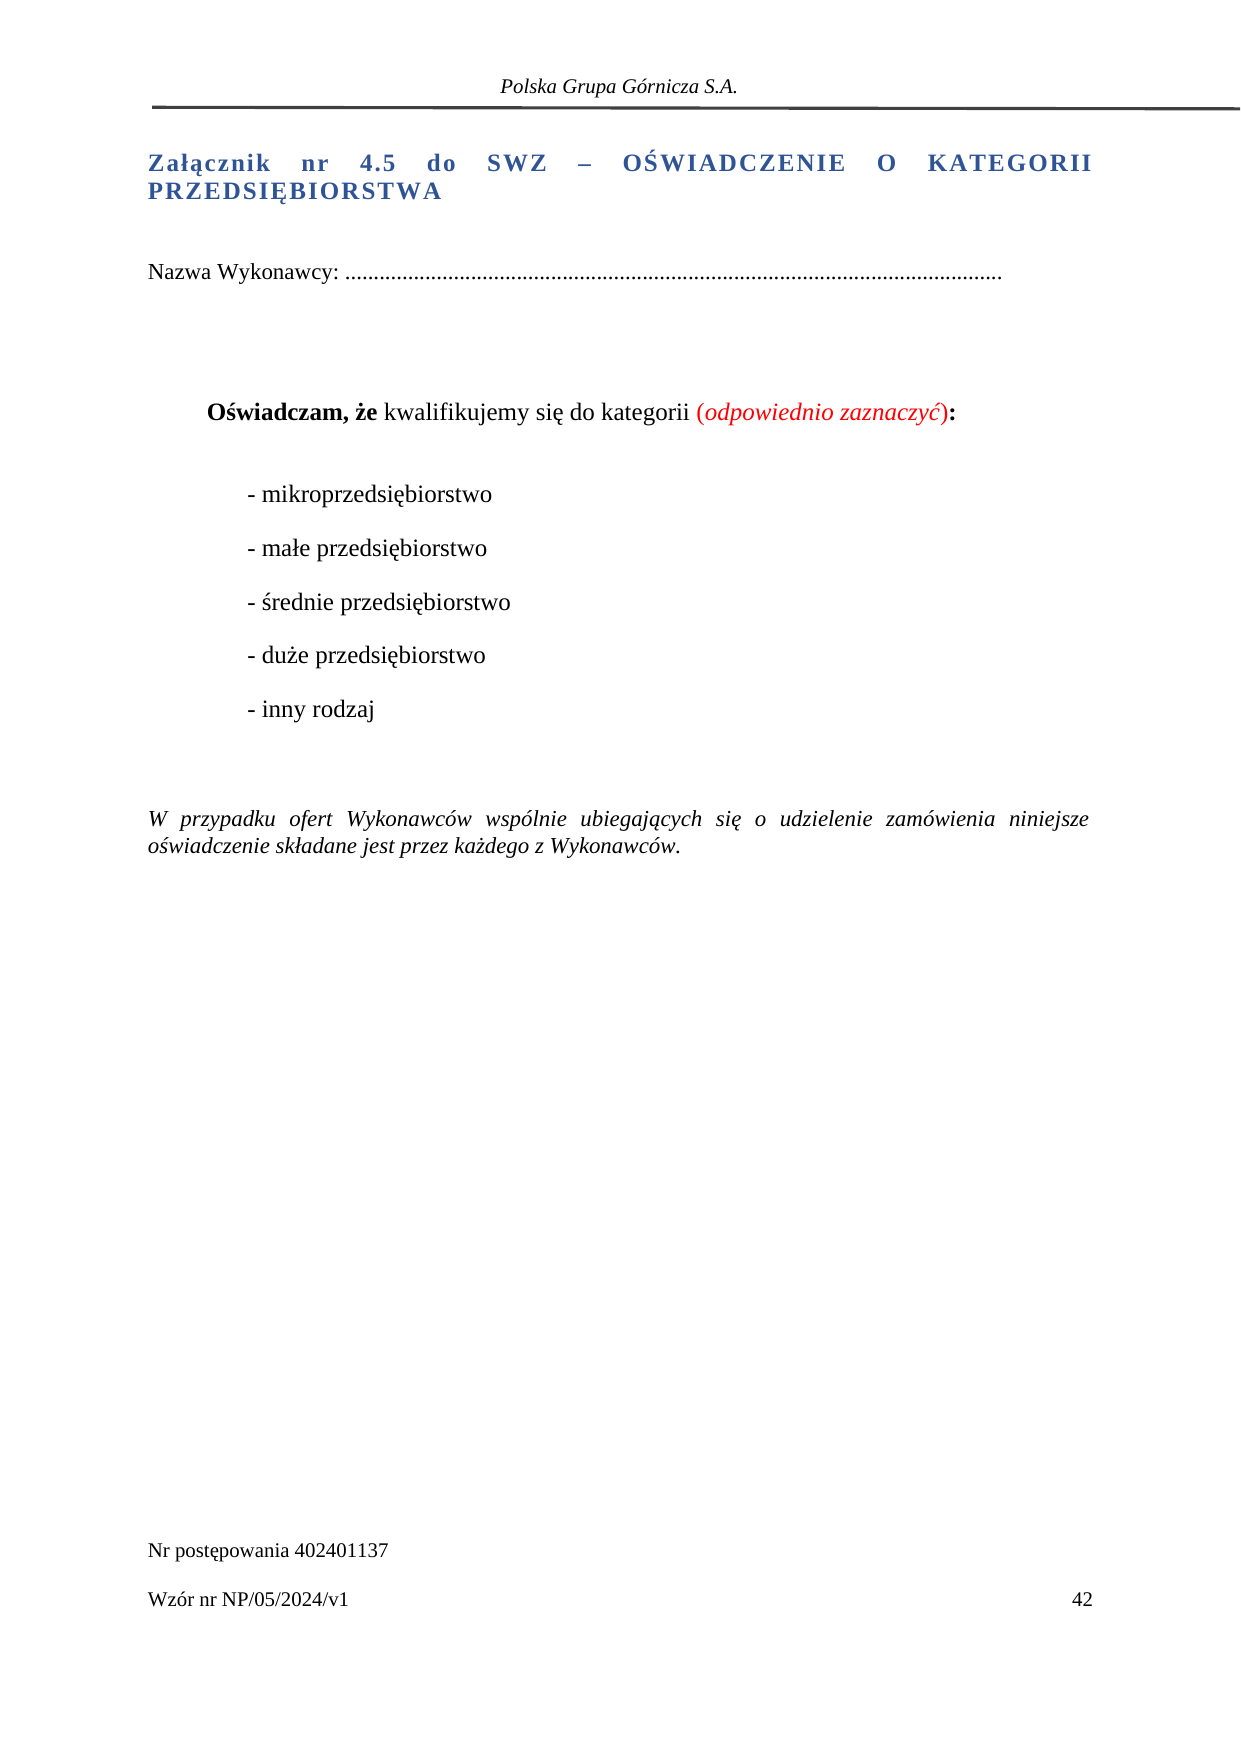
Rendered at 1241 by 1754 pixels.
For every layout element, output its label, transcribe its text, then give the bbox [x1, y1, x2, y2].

text  - mikroprzedsiębiorstwo [221, 479, 1093, 508]
text  - średnie przedsiębiorstwo [221, 587, 1093, 616]
text Załącznik nr 4.5 do SWZ – OŚWIADCZENIE O KATEGORII PRZEDSIĘBIORSTWA [148, 148, 1093, 205]
text  - duże przedsiębiorstwo [221, 641, 1093, 669]
text  - małe przedsiębiorstwo [221, 533, 1093, 562]
text Oświadczam, że kwalifikujemy się do kategorii (odpowiednio zaznaczyć): [207, 397, 1093, 426]
text  - inny rodzaj [221, 694, 1093, 723]
text Nazwa Wykonawcy: ................................................................................................................... [148, 258, 1093, 284]
text W przypadku ofert Wykonawców wspólnie ubiegających się o udzielenie zamówienia niniejsze oświadczenie składane jest przez każdego z Wykonawców. [148, 806, 1093, 858]
